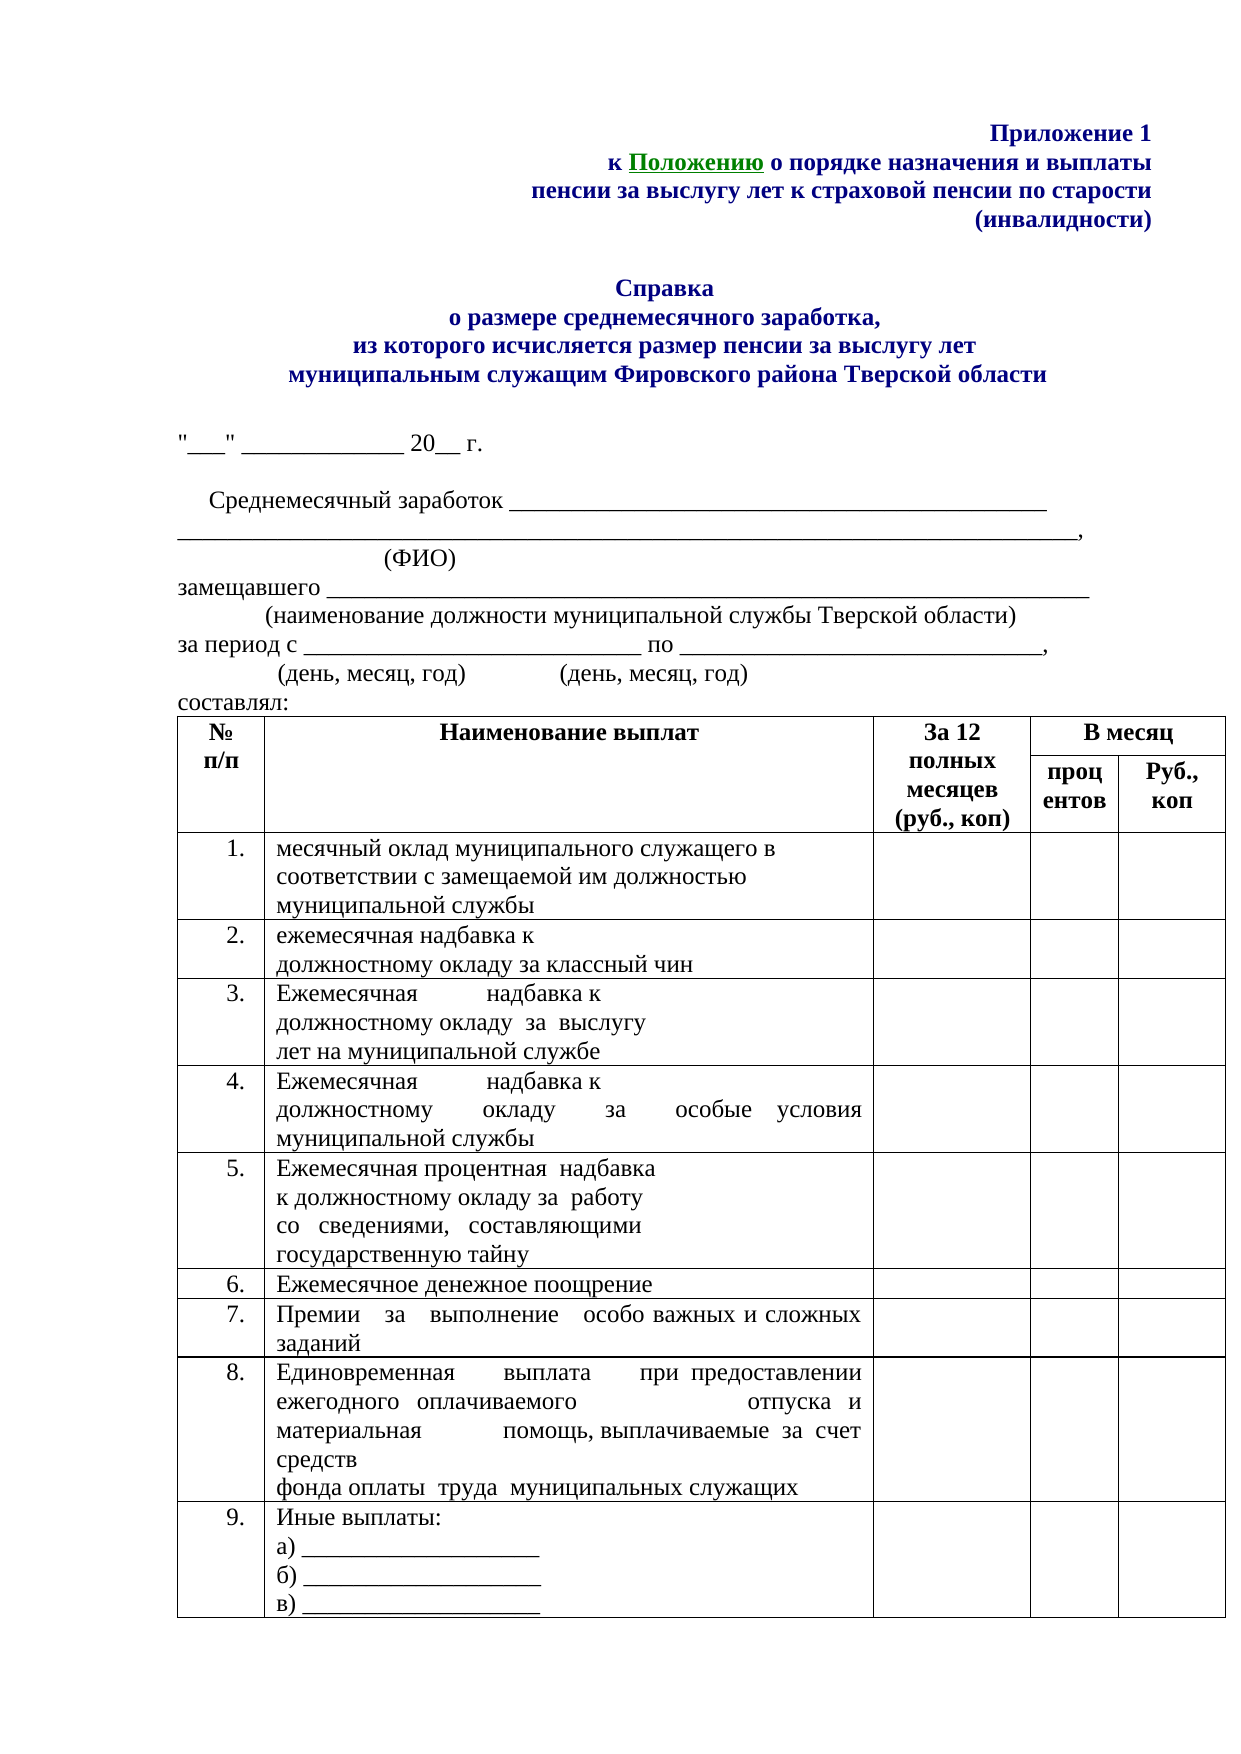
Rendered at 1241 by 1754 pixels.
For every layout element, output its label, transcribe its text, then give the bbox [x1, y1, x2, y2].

table_cell [1031, 1269, 1118, 1298]
table_header В месяц [1031, 717, 1225, 755]
table_cell [1119, 1502, 1225, 1617]
text (день, месяц, год) (день, месяц, год) [177, 658, 1152, 687]
table_cell [1031, 833, 1118, 919]
table_cell [874, 1153, 1030, 1268]
text (наименование должности муниципальной службы Тверской области) [177, 601, 1152, 629]
table_cell [178, 1358, 264, 1501]
table_cell Руб., коп [1119, 756, 1225, 832]
text Справка о размере среднемесячного заработка, из которого исчисляется размер пенсии за выслугу лет муниципальным служащим Фировского района Тверской области [177, 273, 1152, 417]
table_cell [1119, 979, 1225, 1065]
table_cell Иные выплаты: а) ___________________ б) ___________________ в) ___________________ [265, 1502, 873, 1617]
table_cell [874, 1066, 1030, 1152]
table_cell [178, 1299, 264, 1356]
table_cell [1119, 1299, 1225, 1356]
text "___" _____________ 20__ г. [177, 428, 1152, 457]
text составлял: [177, 687, 1152, 716]
table_cell [178, 1066, 264, 1152]
table_cell [874, 1299, 1030, 1356]
text к Положению о порядке назначения и выплаты [177, 147, 1152, 176]
table_cell [1031, 920, 1118, 977]
table_cell Единовременная выплата при предоставлении ежегодного оплачиваемого отпуска и материальная помощь, выплачиваемые за счет средств фонда оплаты труда муниципальных служащих [265, 1358, 873, 1501]
table_cell [1031, 1358, 1118, 1501]
table_cell [178, 833, 264, 919]
table_cell [874, 1502, 1030, 1617]
text Приложение 1 [177, 118, 1152, 147]
table_cell [178, 1153, 264, 1268]
table_cell [178, 979, 264, 1065]
text (инвалидности) [177, 204, 1152, 233]
table_cell [178, 1502, 264, 1617]
text за период с ___________________________ по _____________________________, [177, 629, 1152, 658]
table_cell [1031, 1299, 1118, 1356]
table_cell ежемесячная надбавка к должностному окладу за классный чин [265, 920, 873, 977]
table_cell [1119, 1269, 1225, 1298]
table_cell процентов [1031, 756, 1118, 832]
table_cell [874, 833, 1030, 919]
table_cell [874, 1358, 1030, 1501]
table_cell месячный оклад муниципального служащего в соответствии с замещаемой им должностью муниципальной службы [265, 833, 873, 919]
table_header Наименование выплат [265, 717, 873, 832]
table_cell [178, 920, 264, 977]
table_cell [1031, 1502, 1118, 1617]
table_cell Ежемесячная надбавка к должностному окладу за выслугу лет на муниципальной службе [265, 979, 873, 1065]
table_cell [874, 979, 1030, 1065]
table_cell [1119, 833, 1225, 919]
table_cell [1119, 1153, 1225, 1268]
table_cell [1119, 920, 1225, 977]
table_cell [1119, 1358, 1225, 1501]
table_header За 12 полных месяцев (руб., коп) [874, 717, 1030, 832]
table_cell [178, 1269, 264, 1298]
table_cell [1031, 1066, 1118, 1152]
text ________________________________________________________________________, [177, 514, 1152, 543]
table_cell [874, 920, 1030, 977]
table_cell [1031, 979, 1118, 1065]
table_cell [874, 1269, 1030, 1298]
text Среднемесячный заработок ___________________________________________ [177, 486, 1152, 514]
text замещавшего _____________________________________________________________ [177, 572, 1152, 601]
text пенсии за выслугу лет к страховой пенсии по старости [177, 176, 1152, 204]
table_cell [1031, 1153, 1118, 1268]
table_cell [1119, 1066, 1225, 1152]
table_cell Премии за выполнение особо важных и сложных заданий [265, 1299, 873, 1356]
table_cell Ежемесячная процентная надбавка к должностному окладу за работу со сведениями, составляющими государственную тайну [265, 1153, 873, 1268]
table_cell Ежемесячное денежное поощрение [265, 1269, 873, 1298]
text (ФИО) [177, 543, 1152, 572]
table_cell Ежемесячная надбавка к должностному окладу за особые условия муниципальной службы [265, 1066, 873, 1152]
table_header № п/п [178, 717, 264, 832]
